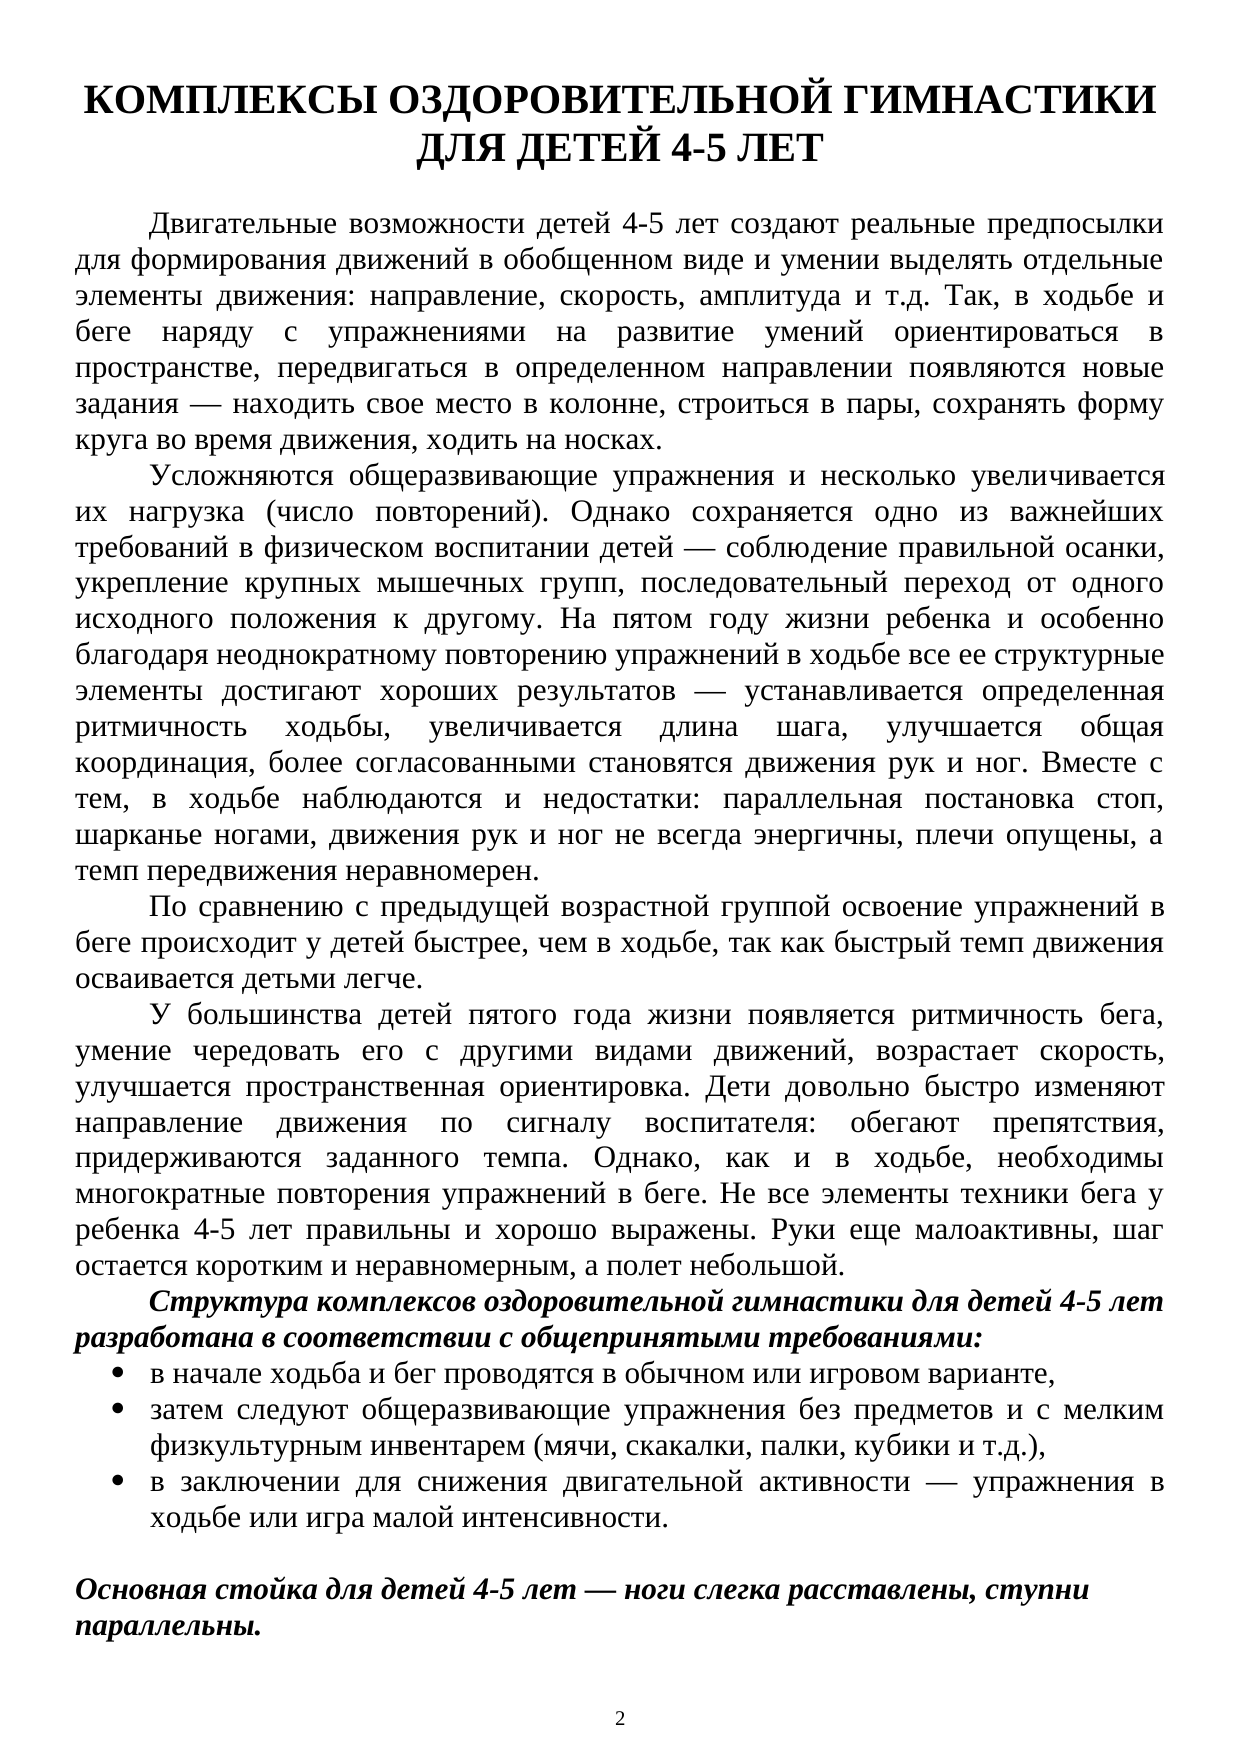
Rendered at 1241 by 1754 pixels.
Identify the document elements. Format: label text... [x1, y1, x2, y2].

text Структура комплексов оздоровительной гимнастики для детей 4-5 лет разработана в соответствии с общепринятыми требованиями: [75, 1282, 1165, 1354]
text Основная стойка для детей 4-5 лет — ноги слегка расставлены, ступни параллельны. [75, 1570, 1165, 1642]
text Двигательные возможности детей 4-5 лет создают реальные предпосылки для формирования движений в обобщенном виде и умении выделять отдельные элементы движения: направление, скорость, амплитуда и т.д. Так, в ходьбе и беге наряду с упражнениями на развитие умений ориентироваться в пространстве, передвигаться в определенном направлении появляются новые задания — находить свое место в колонне, строиться в пары, сохранять форму круга во время движения, ходить на носках. [75, 204, 1165, 456]
text ДЛЯ ДЕТЕЙ 4-5 ЛЕТ [75, 123, 1165, 171]
list в начале ходьба и бег проводятся в обычном или игровом варианте, [112, 1354, 1165, 1390]
text Усложняются общеразвивающие упражнения и несколько увеличивается их нагрузка (число повторений). Однако сохраняется одно из важнейших требований в физическом воспитании детей — соблюдение правильной осанки, укрепление крупных мышечных групп, последовательный переход от одного исходного положения к другому. На пятом году жизни ребенка и особенно благодаря неоднократному повторению упражнений в ходьбе все ее структурные элементы достигают хороших результатов — устанавливается определенная ритмичность ходьбы, увеличивается длина шага, улучшается общая координация, более согласованными становятся движения рук и ног. Вместе с тем, в ходьбе наблюдаются и недостатки: параллельная постановка стоп, шарканье ногами, движения рук и ног не всегда энергичны, плечи опущены, а темп передвижения неравномерен. [75, 456, 1165, 887]
list в заключении для снижения двигательной активности — упражнения в ходьбе или игра малой интенсивности. [112, 1462, 1165, 1534]
text КОМПЛЕКСЫ ОЗДОРОВИТЕЛЬНОЙ ГИМНАСТИКИ [75, 75, 1165, 123]
text По сравнению с предыдущей возрастной группой освоение упражнений в беге происходит у детей быстрее, чем в ходьбе, так как быстрый темп движения осваивается детьми легче. [75, 887, 1165, 995]
list затем следуют общеразвивающие упражнения без предметов и с мелким физкультурным инвентарем (мячи, скакалки, палки, кубики и т.д.), [112, 1390, 1165, 1462]
text У большинства детей пятого года жизни появляется ритмичность бега, умение чередовать его с другими видами движений, возрастает скорость, улучшается пространственная ориентировка. Дети довольно быстро изменяют направление движения по сигналу воспитателя: обегают препятствия, придерживаются заданного темпа. Однако, как и в ходьбе, необходимы многократные повторения упражнений в беге. Не все элементы техники бега у ребенка 4-5 лет правильны и хорошо выражены. Руки еще малоактивны, шаг остается коротким и неравномерным, а полет небольшой. [75, 995, 1165, 1282]
